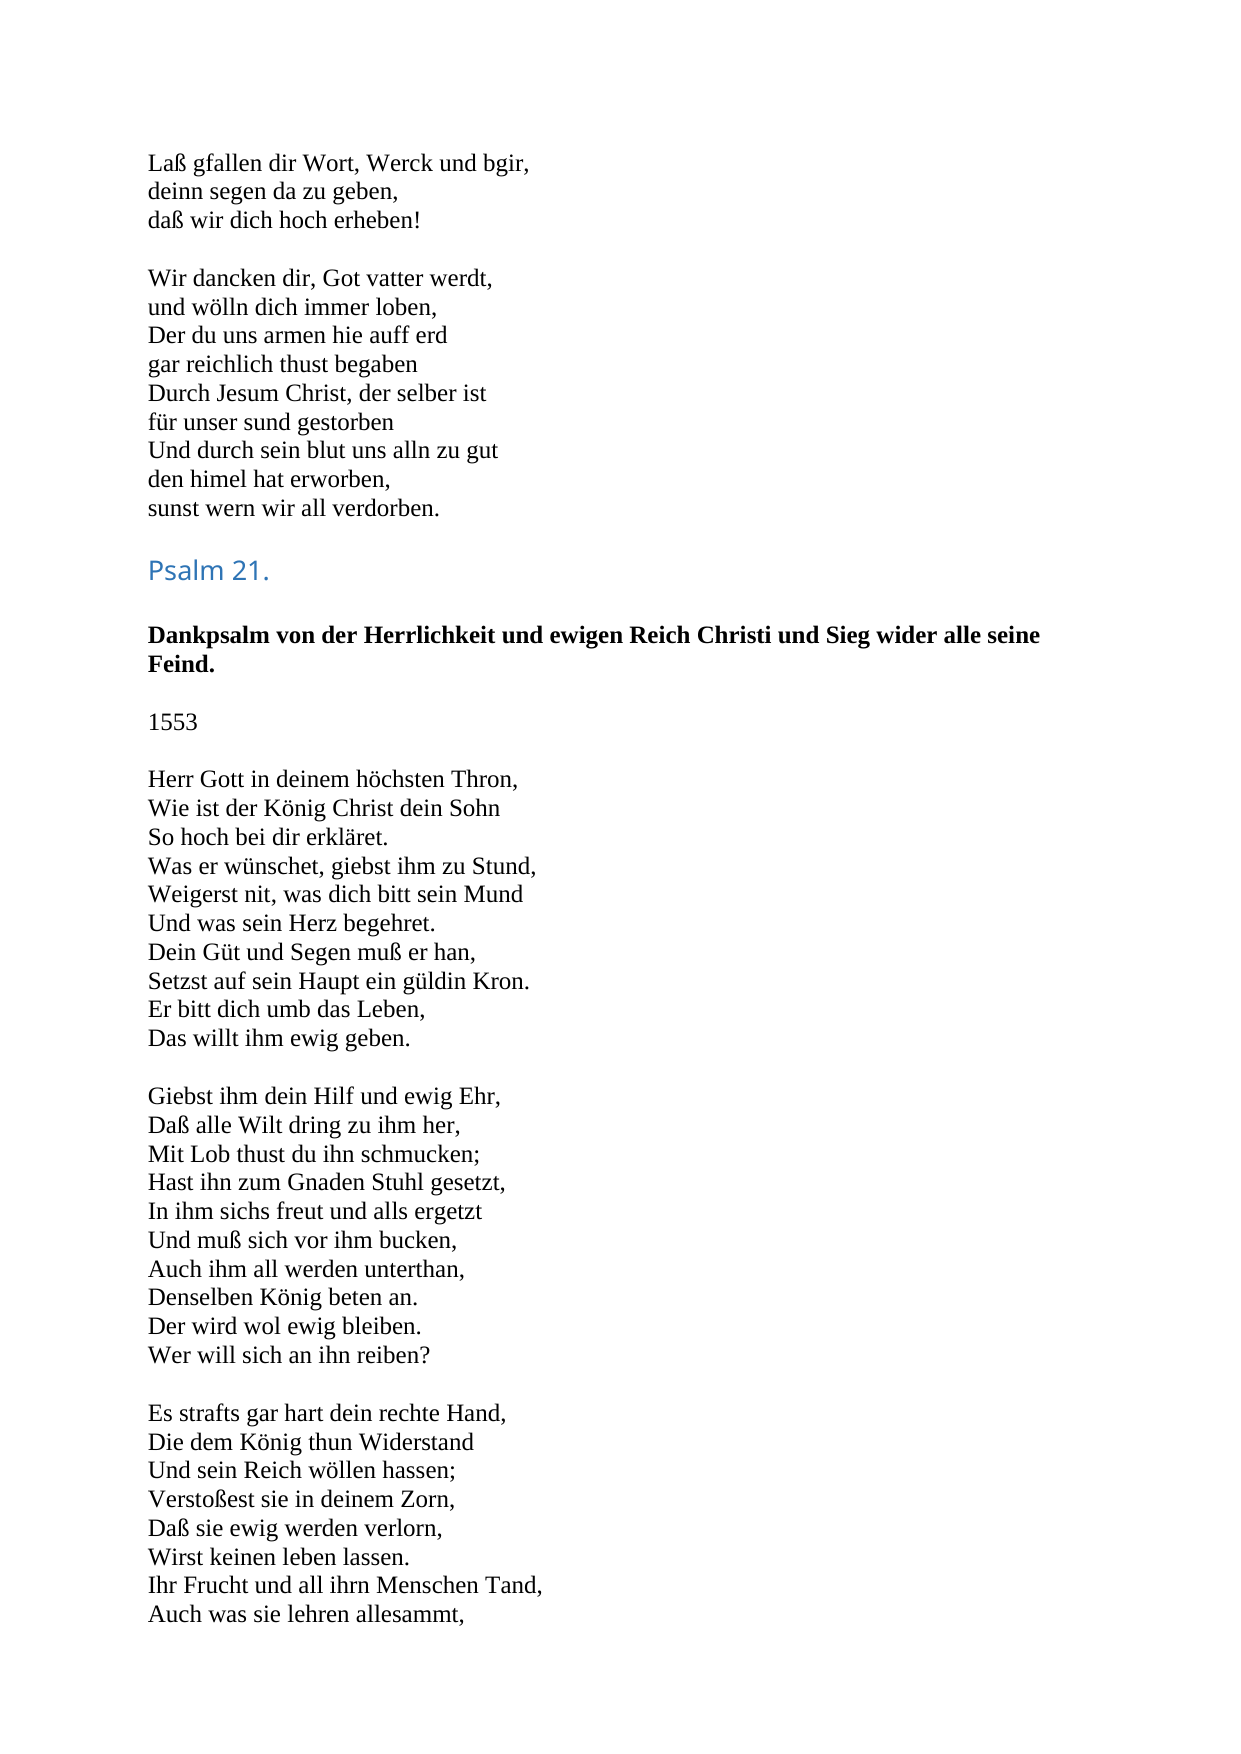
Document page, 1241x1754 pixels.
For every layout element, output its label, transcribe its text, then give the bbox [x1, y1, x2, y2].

text Wir dancken dir, Got vatter werdt, und wölln dich immer loben, Der du uns armen hie auff erd gar reichlich thust begaben Durch Jesum Christ, der selber ist für unser sund gestorben Und durch sein blut uns alln zu gut den himel hat erworben, sunst wern wir all verdorben. [148, 263, 1093, 522]
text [148, 1398, 1093, 1628]
text Dankpsalm von der Herrlichkeit und ewigen Reich Christi und Sieg wider alle seine Feind. [148, 620, 1093, 677]
text 1553 [148, 707, 1093, 735]
text Giebst ihm dein Hilf und ewig Ehr, Daß alle Wilt dring zu ihm her, Mit Lob thust du ihn schmucken; Hast ihn zum Gnaden Stuhl gesetzt, In ihm sichs freut und alls ergetzt Und muß sich vor ihm bucken, Auch ihm all werden unterthan, Denselben König beten an. Der wird wol ewig bleiben. Wer will sich an ihn reiben? [148, 1081, 1093, 1369]
text Herr Gott in deinem höchsten Thron, Wie ist der König Christ dein Sohn So hoch bei dir erkläret. Was er wünschet, giebst ihm zu Stund, Weigerst nit, was dich bitt sein Mund Und was sein Herz begehret. Dein Güt und Segen muß er han, Setzst auf sein Haupt ein güldin Kron. Er bitt dich umb das Leben, Das willt ihm ewig geben. [148, 764, 1093, 1052]
subtitle Psalm 21. [148, 551, 1093, 588]
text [148, 148, 1093, 234]
